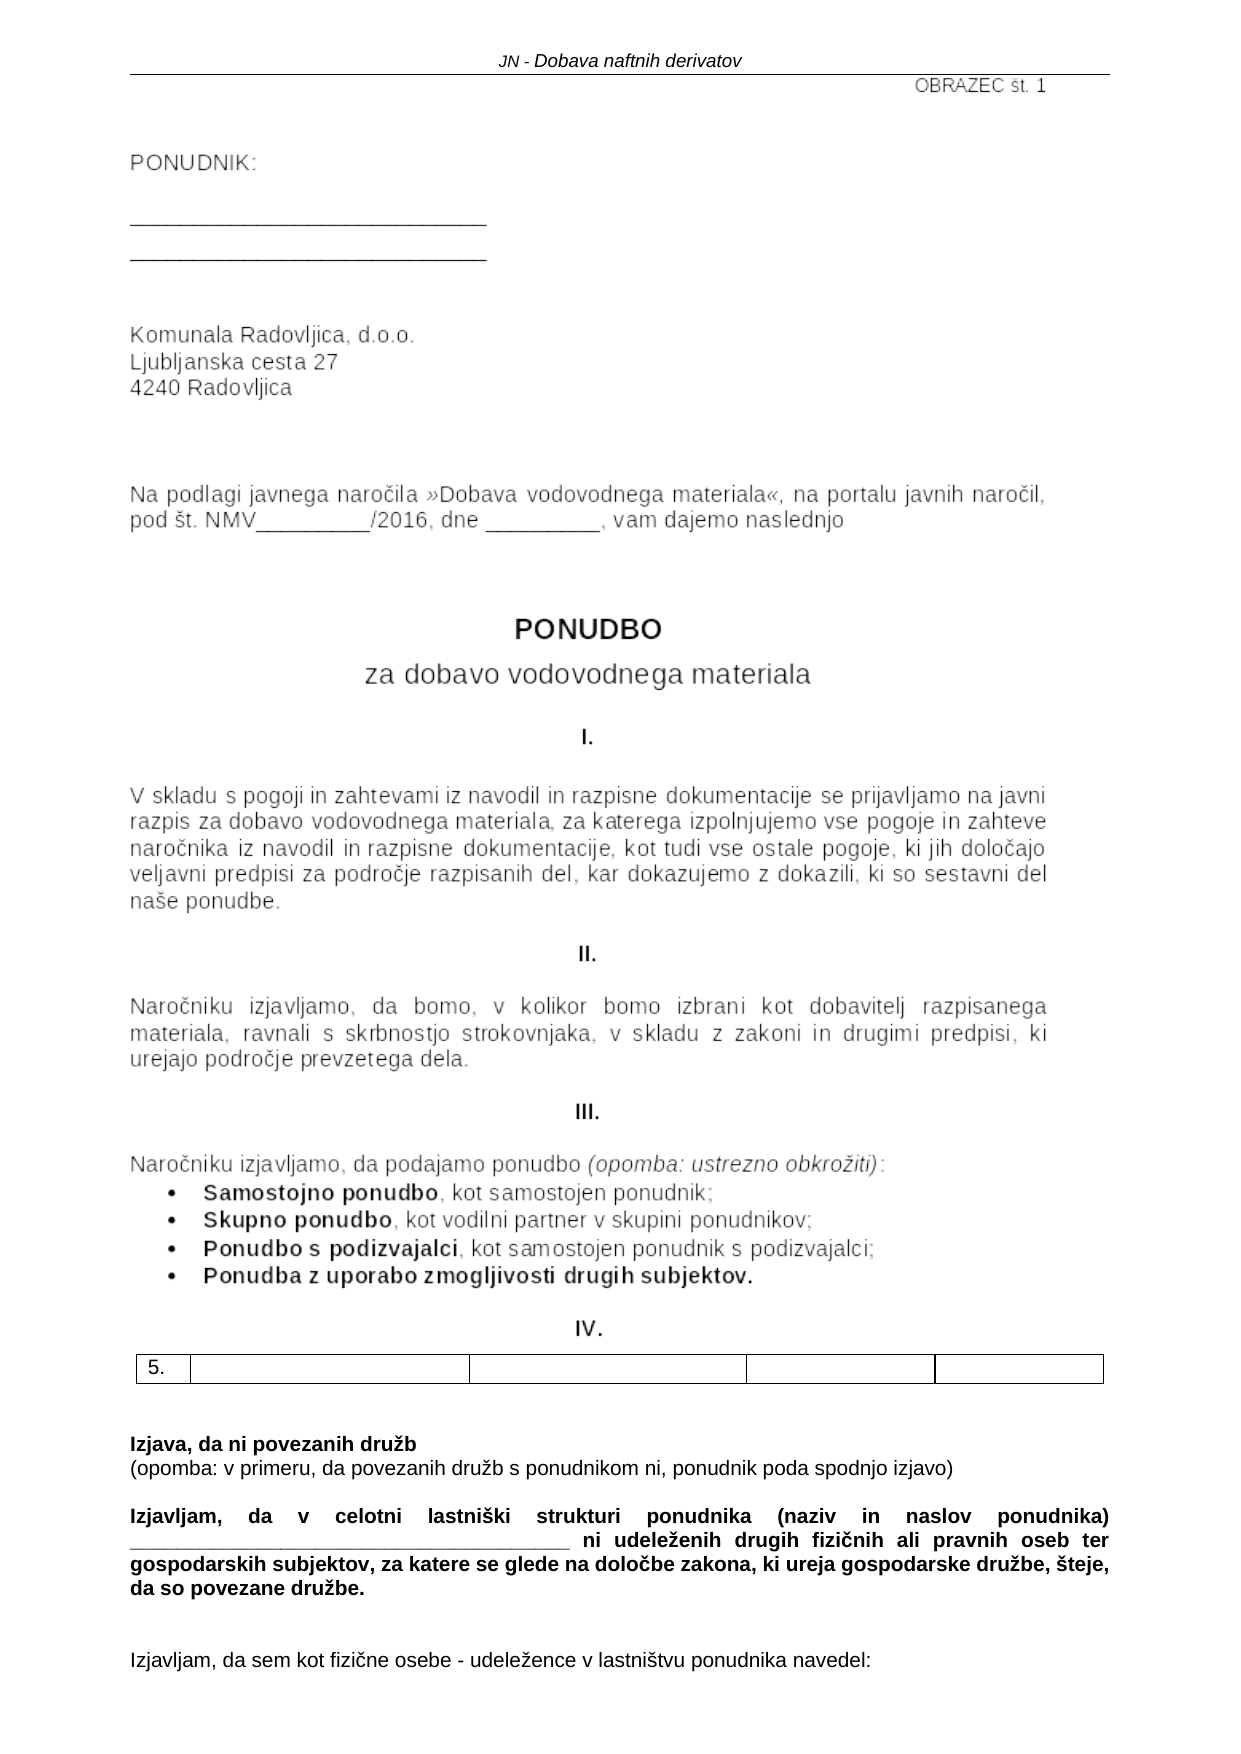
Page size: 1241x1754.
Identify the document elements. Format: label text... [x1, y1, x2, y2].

table_cell [936, 1355, 1103, 1383]
table_cell [470, 1355, 746, 1383]
table_cell [191, 1355, 469, 1383]
text Izjava, da ni povezanih družb [130, 1432, 1110, 1456]
text (opomba: v primeru, da povezanih družb s ponudnikom ni, ponudnik poda spodnjo izjavo) [130, 1456, 1110, 1480]
text Izjavljam, da v celotni lastniški strukturi ponudnika (naziv in naslov ponudnika) ______________________________________ ni udeleženih drugih fizičnih ali pravnih oseb ter gospodarskih subjektov, za katere se glede na določbe zakona, ki ureja gospodarske družbe, šteje, da so povezane družbe. [130, 1504, 1110, 1600]
text Izjavljam, da sem kot fizične osebe - udeležence v lastništvu ponudnika navedel: [130, 1648, 1110, 1672]
table_cell [747, 1355, 934, 1383]
table_cell 5. [137, 1355, 190, 1383]
